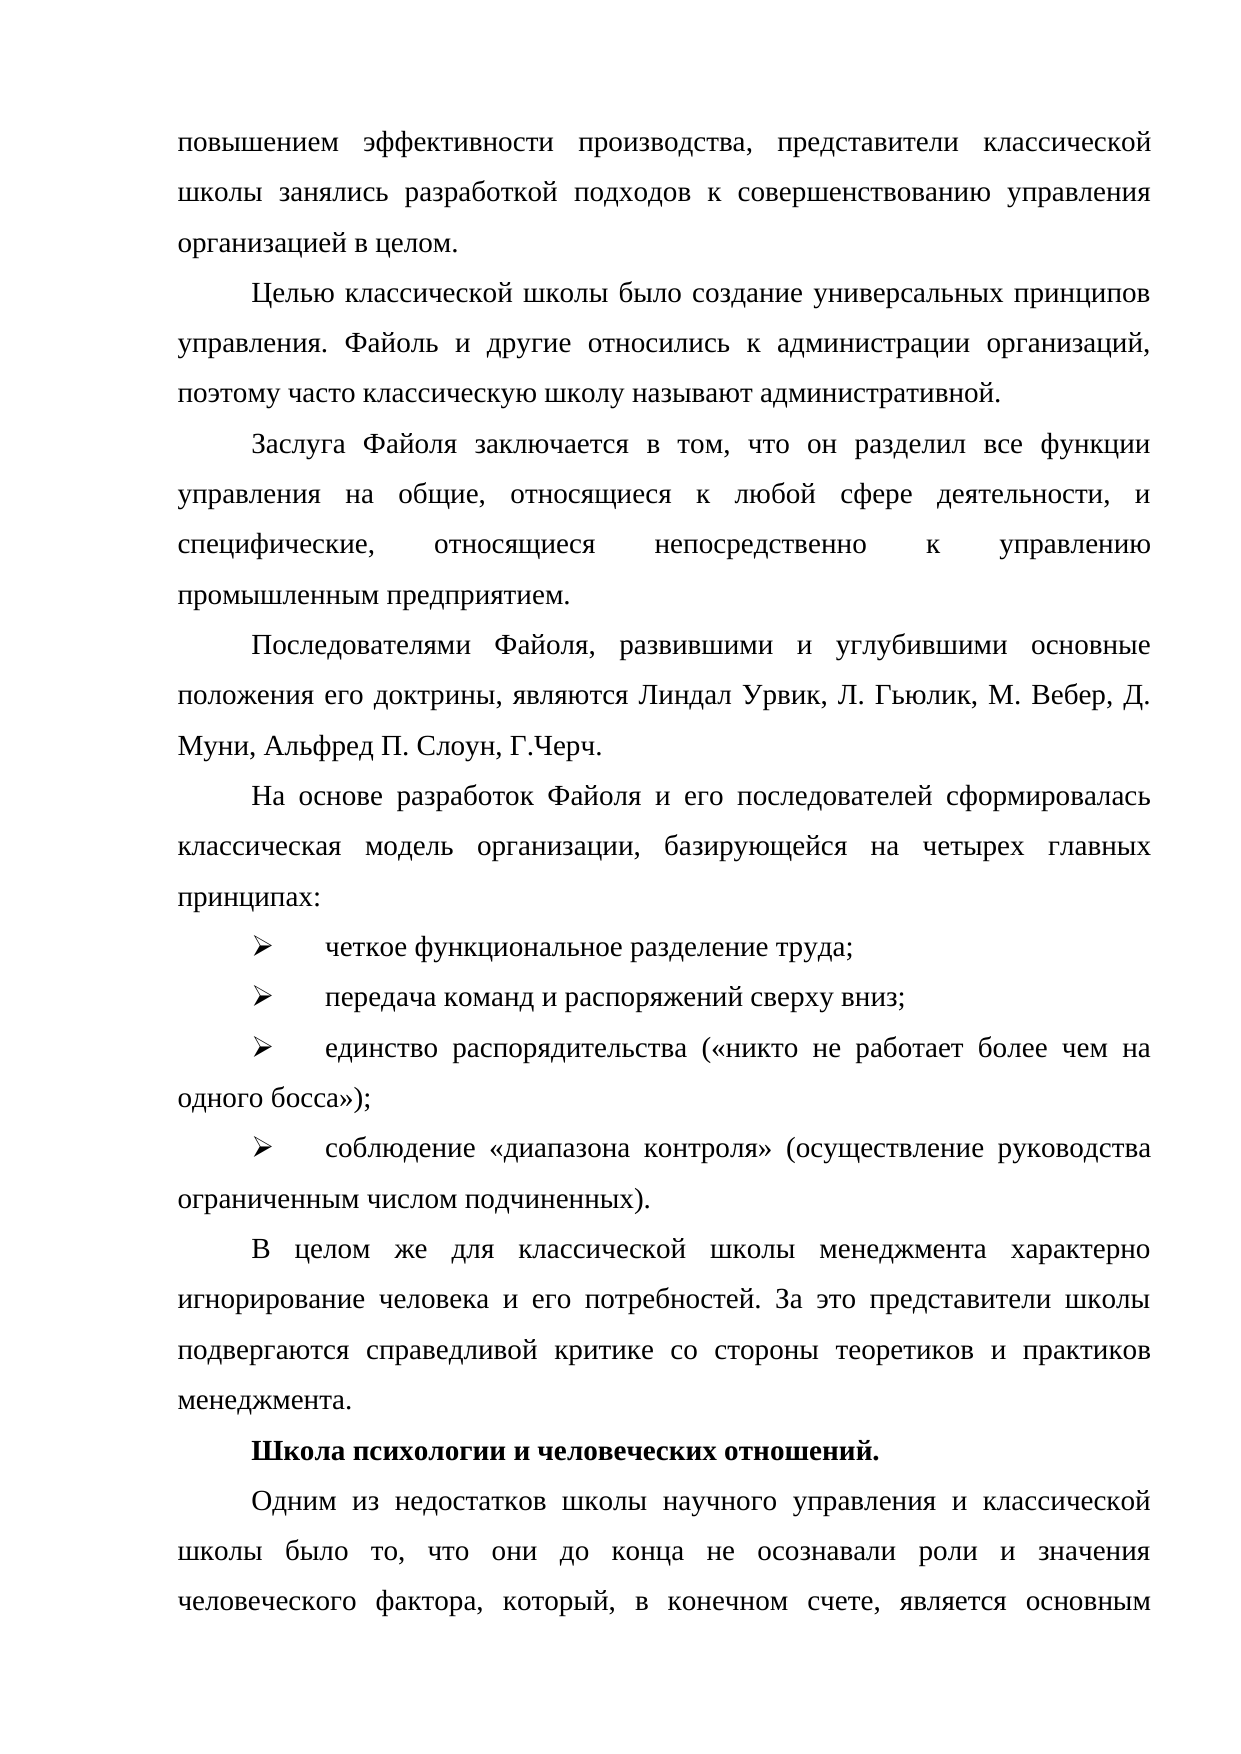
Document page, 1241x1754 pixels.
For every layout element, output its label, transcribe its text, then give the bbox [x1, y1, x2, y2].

text Последователями Файоля, развившими и углубившими основные положения его доктрины, являются Линдал Урвик, Л. Гьюлик, М. Вебер, Д. Муни, Альфред П. Слоун, Г.Черч. [177, 627, 1152, 761]
list соблюдение «диапазона контроля» (осуществление руководства ограниченным числом подчиненных). [177, 1131, 1152, 1214]
text Заслуга Файоля заключается в том, что он разделил все функции управления на общие, относящиеся к любой сфере деятельности, и специфические, относящиеся непосредственно к управлению промышленным предприятием. [177, 426, 1152, 610]
list единство распорядительства («никто не работает более чем на одного босса»); [177, 1030, 1152, 1114]
text Целью классической школы было создание универсальных принципов управления. Файоль и другие относились к администрации организаций, поэтому часто классическую школу называют административной. [177, 275, 1152, 409]
text Школа психологии и человеческих отношений. [177, 1433, 1152, 1466]
list четкое функциональное разделение труда; [177, 929, 1152, 963]
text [177, 124, 1152, 258]
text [177, 1483, 1152, 1617]
list передача команд и распоряжений сверху вниз; [177, 979, 1152, 1013]
text На основе разработок Файоля и его последователей сформировалась классическая модель организации, базирующейся на четырех главных принципах: [177, 778, 1152, 912]
text В целом же для классической школы менеджмента характерно игнорирование человека и его потребностей. За это представители школы подвергаются справедливой критике со стороны теоретиков и практиков менеджмента. [177, 1231, 1152, 1416]
